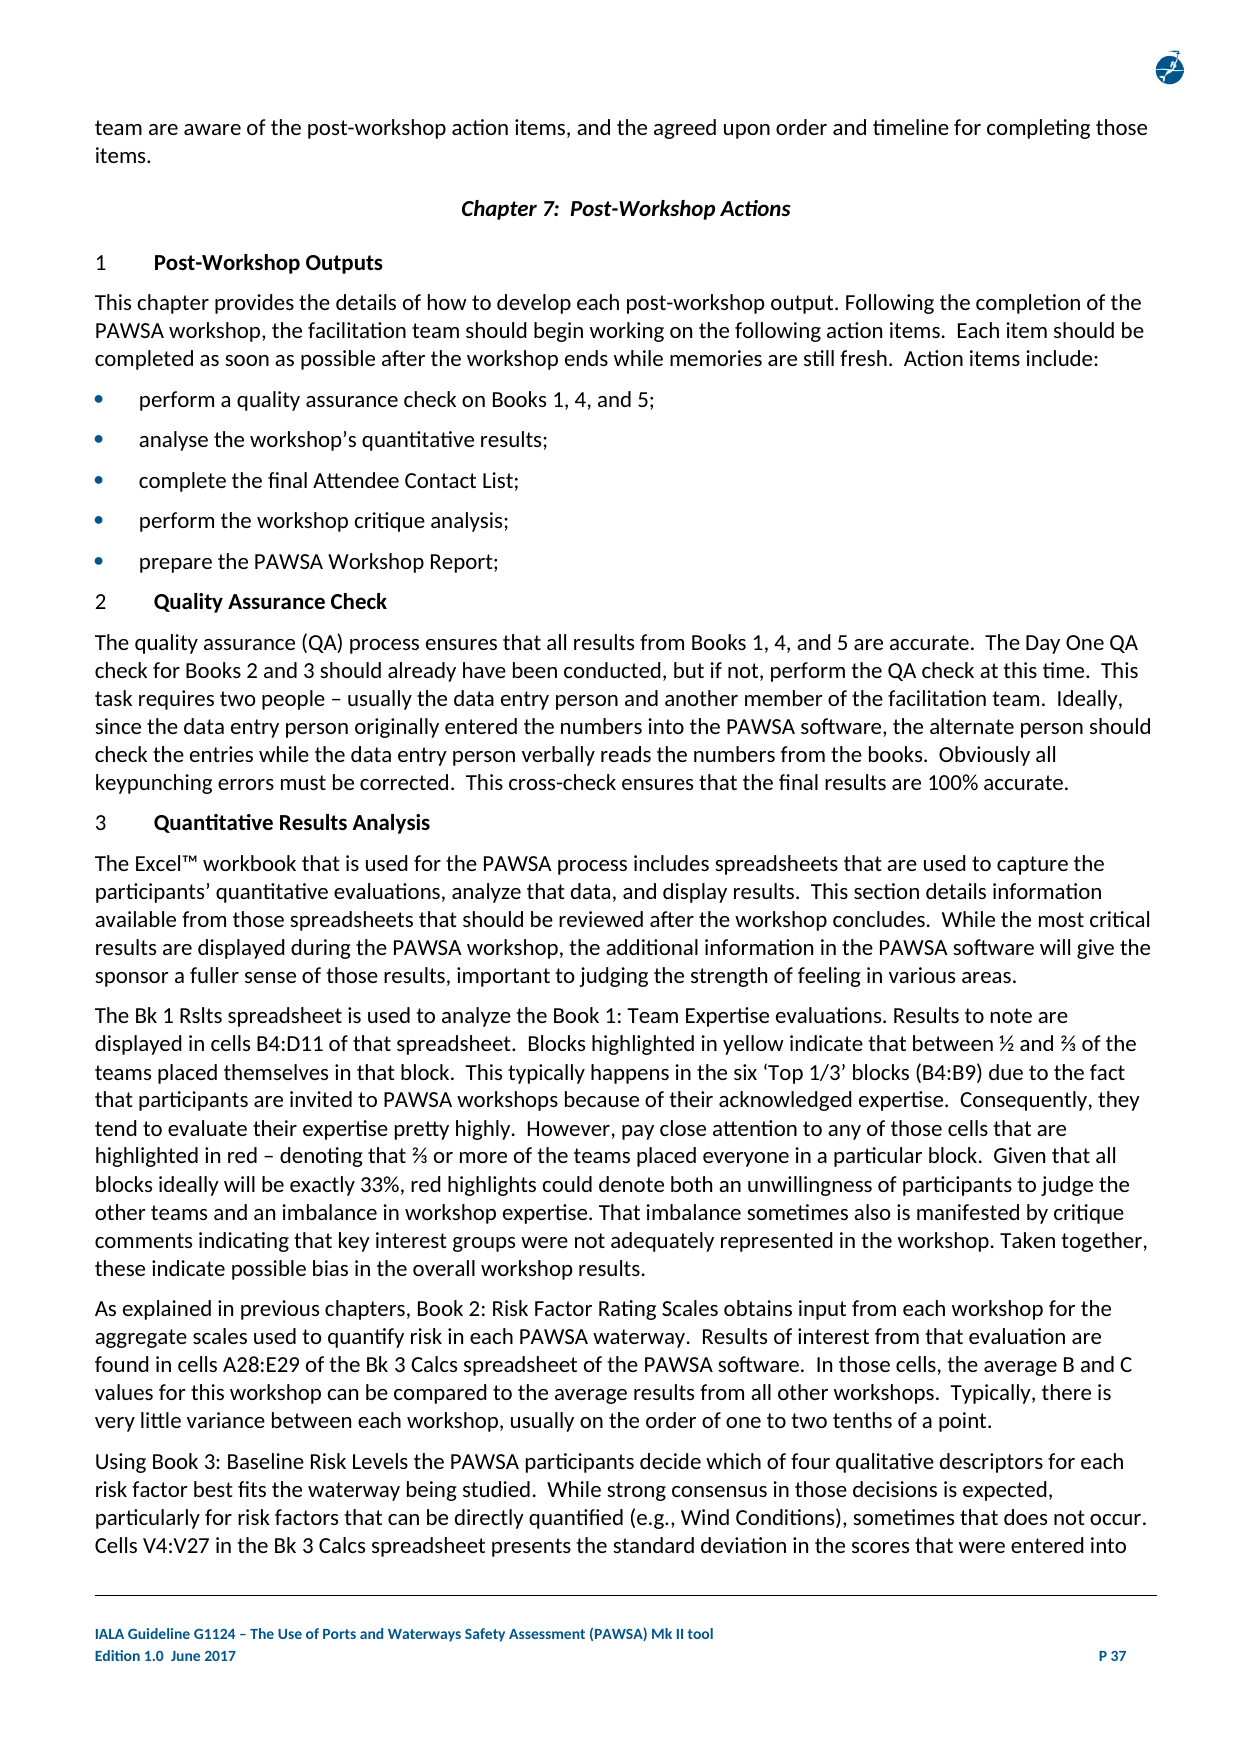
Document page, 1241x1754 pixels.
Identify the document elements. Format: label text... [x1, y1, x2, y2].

list Quantitative Results Analysis [94, 808, 1157, 836]
picture [1124, 0, 1241, 119]
list Quality Assurance Check [94, 587, 1157, 615]
list Post-Workshop Outputs [94, 248, 1157, 276]
text prepare the PAWSA Workshop Report; [94, 547, 1157, 575]
text analyse the workshop’s quantitative results; [94, 425, 1157, 453]
text As explained in previous chapters, Book 2: Risk Factor Rating Scales obtains input from each workshop for the aggregate scales used to quantify risk in each PAWSA waterway. Results of interest from that evaluation are found in cells A28:E29 of the Bk 3 Calcs spreadsheet of the PAWSA software. In those cells, the average B and C values for this workshop can be compared to the average results from all other workshops. Typically, there is very little variance between each workshop, usually on the order of one to two tenths of a point. [94, 1294, 1157, 1434]
text This chapter provides the details of how to develop each post-workshop output. Following the completion of the PAWSA workshop, the facilitation team should begin working on the following action items. Each item should be completed as soon as possible after the workshop ends while memories are still fresh. Action items include: [94, 288, 1157, 372]
title Chapter 7: Post-Workshop Actions [94, 194, 1157, 223]
text perform the workshop critique analysis; [94, 506, 1157, 534]
text The Bk 1 Rslts spreadsheet is used to analyze the Book 1: Team Expertise evaluations. Results to note are displayed in cells B4:D11 of that spreadsheet. Blocks highlighted in yellow indicate that between ½ and ⅔ of the teams placed themselves in that block. This typically happens in the six ‘Top 1/3’ blocks (B4:B9) due to the fact that participants are invited to PAWSA workshops because of their acknowledged expertise. Consequently, they tend to evaluate their expertise pretty highly. However, pay close attention to any of those cells that are highlighted in red – denoting that ⅔ or more of the teams placed everyone in a particular block. Given that all blocks ideally will be exactly 33%, red highlights could denote both an unwillingness of participants to judge the other teams and an imbalance in workshop expertise. That imbalance sometimes also is manifested by critique comments indicating that key interest groups were not adequately represented in the workshop. Taken together, these indicate possible bias in the overall workshop results. [94, 1002, 1157, 1282]
text The quality assurance (QA) process ensures that all results from Books 1, 4, and 5 are accurate. The Day One QA check for Books 2 and 3 should already have been conducted, but if not, perform the QA check at this time. This task requires two people – usually the data entry person and another member of the facilitation team. Ideally, since the data entry person originally entered the numbers into the PAWSA software, the alternate person should check the entries while the data entry person verbally reads the numbers from the books. Obviously all keypunching errors must be corrected. This cross-check ensures that the final results are 100% accurate. [94, 628, 1157, 796]
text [94, 1447, 1157, 1559]
text perform a quality assurance check on Books 1, 4, and 5; [94, 385, 1157, 413]
text The Excel™ workbook that is used for the PAWSA process includes spreadsheets that are used to capture the participants’ quantitative evaluations, analyze that data, and display results. This section details information available from those spreadsheets that should be reviewed after the workshop concludes. While the most critical results are displayed during the PAWSA workshop, the additional information in the PAWSA software will give the sponsor a fuller sense of those results, important to judging the strength of feeling in various areas. [94, 849, 1157, 989]
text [94, 113, 1157, 169]
text complete the final Attendee Contact List; [94, 466, 1157, 494]
